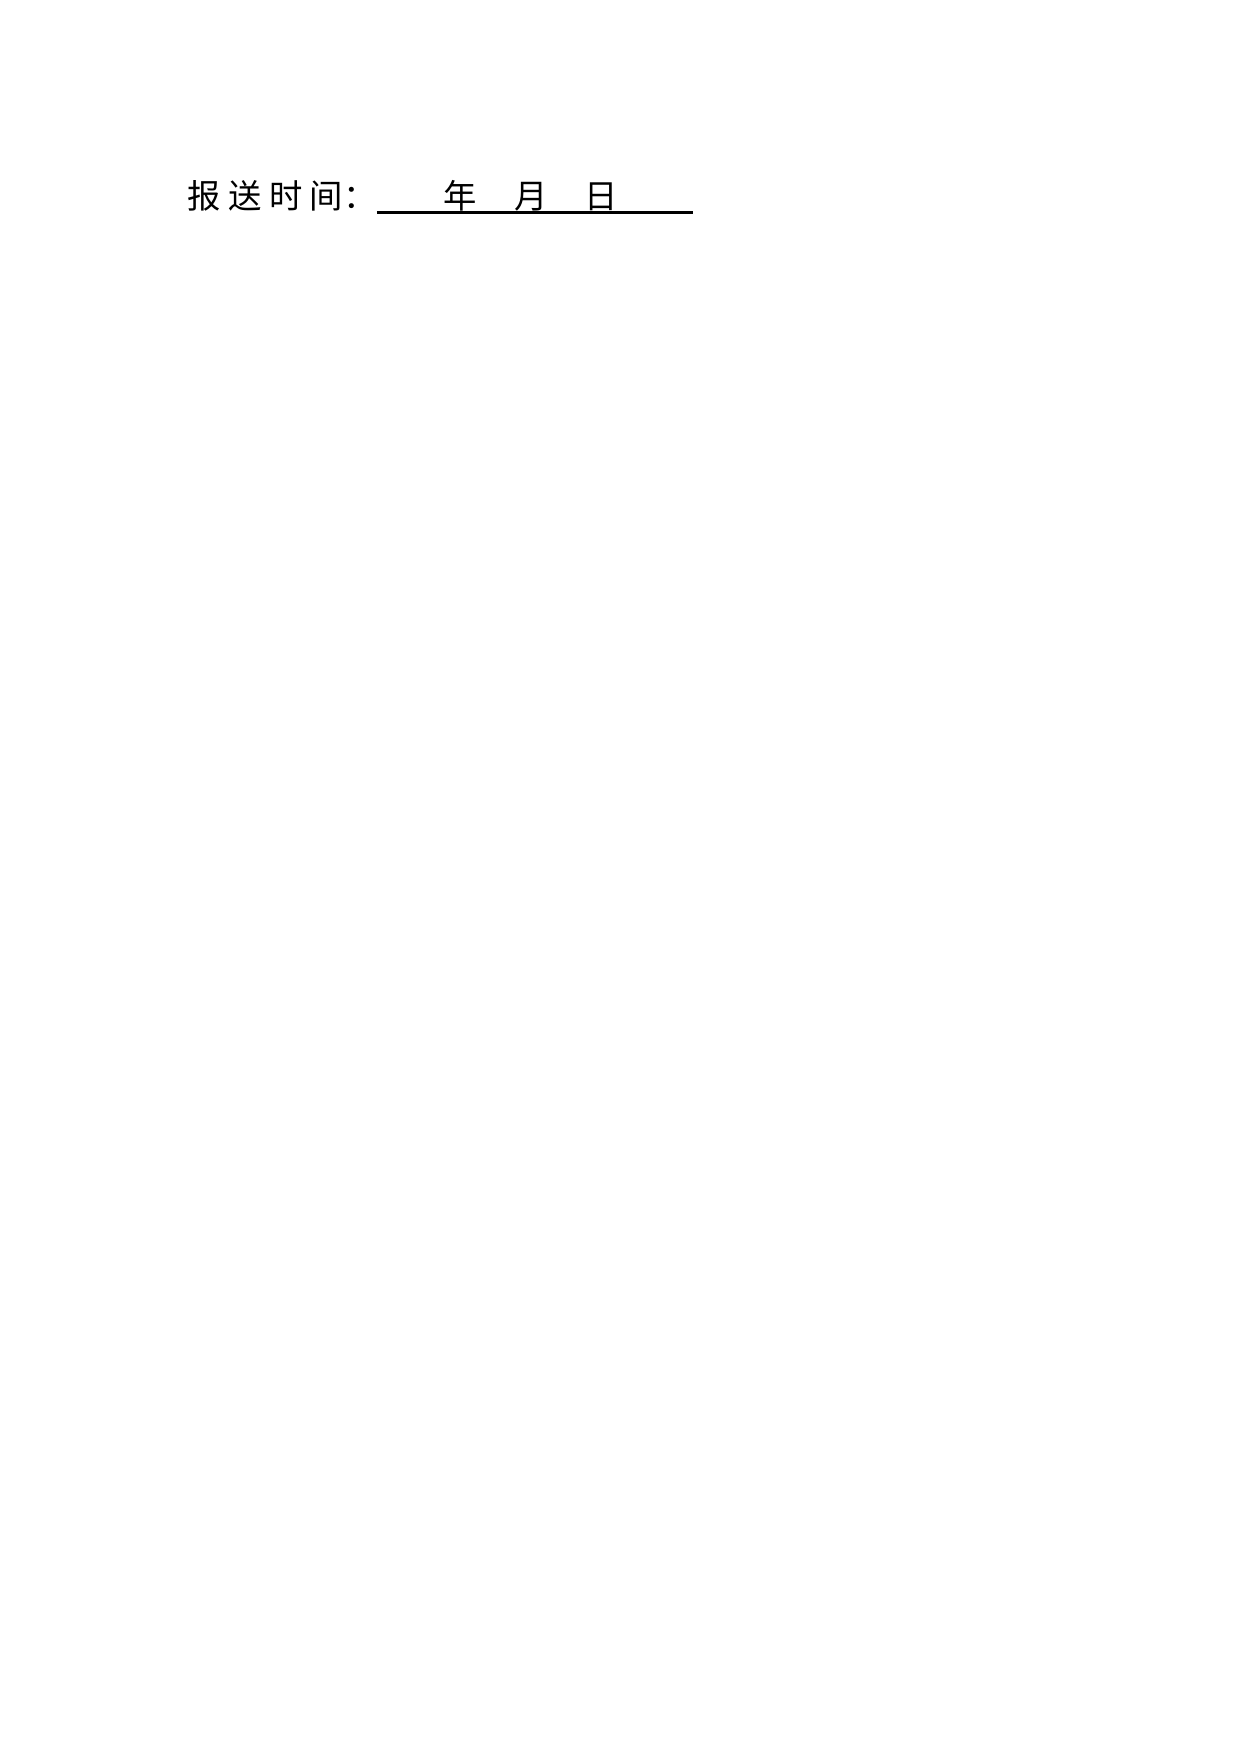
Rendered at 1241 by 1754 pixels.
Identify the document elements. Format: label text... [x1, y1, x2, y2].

text 报 送 时 间： 年 月 日 [187, 162, 1053, 227]
